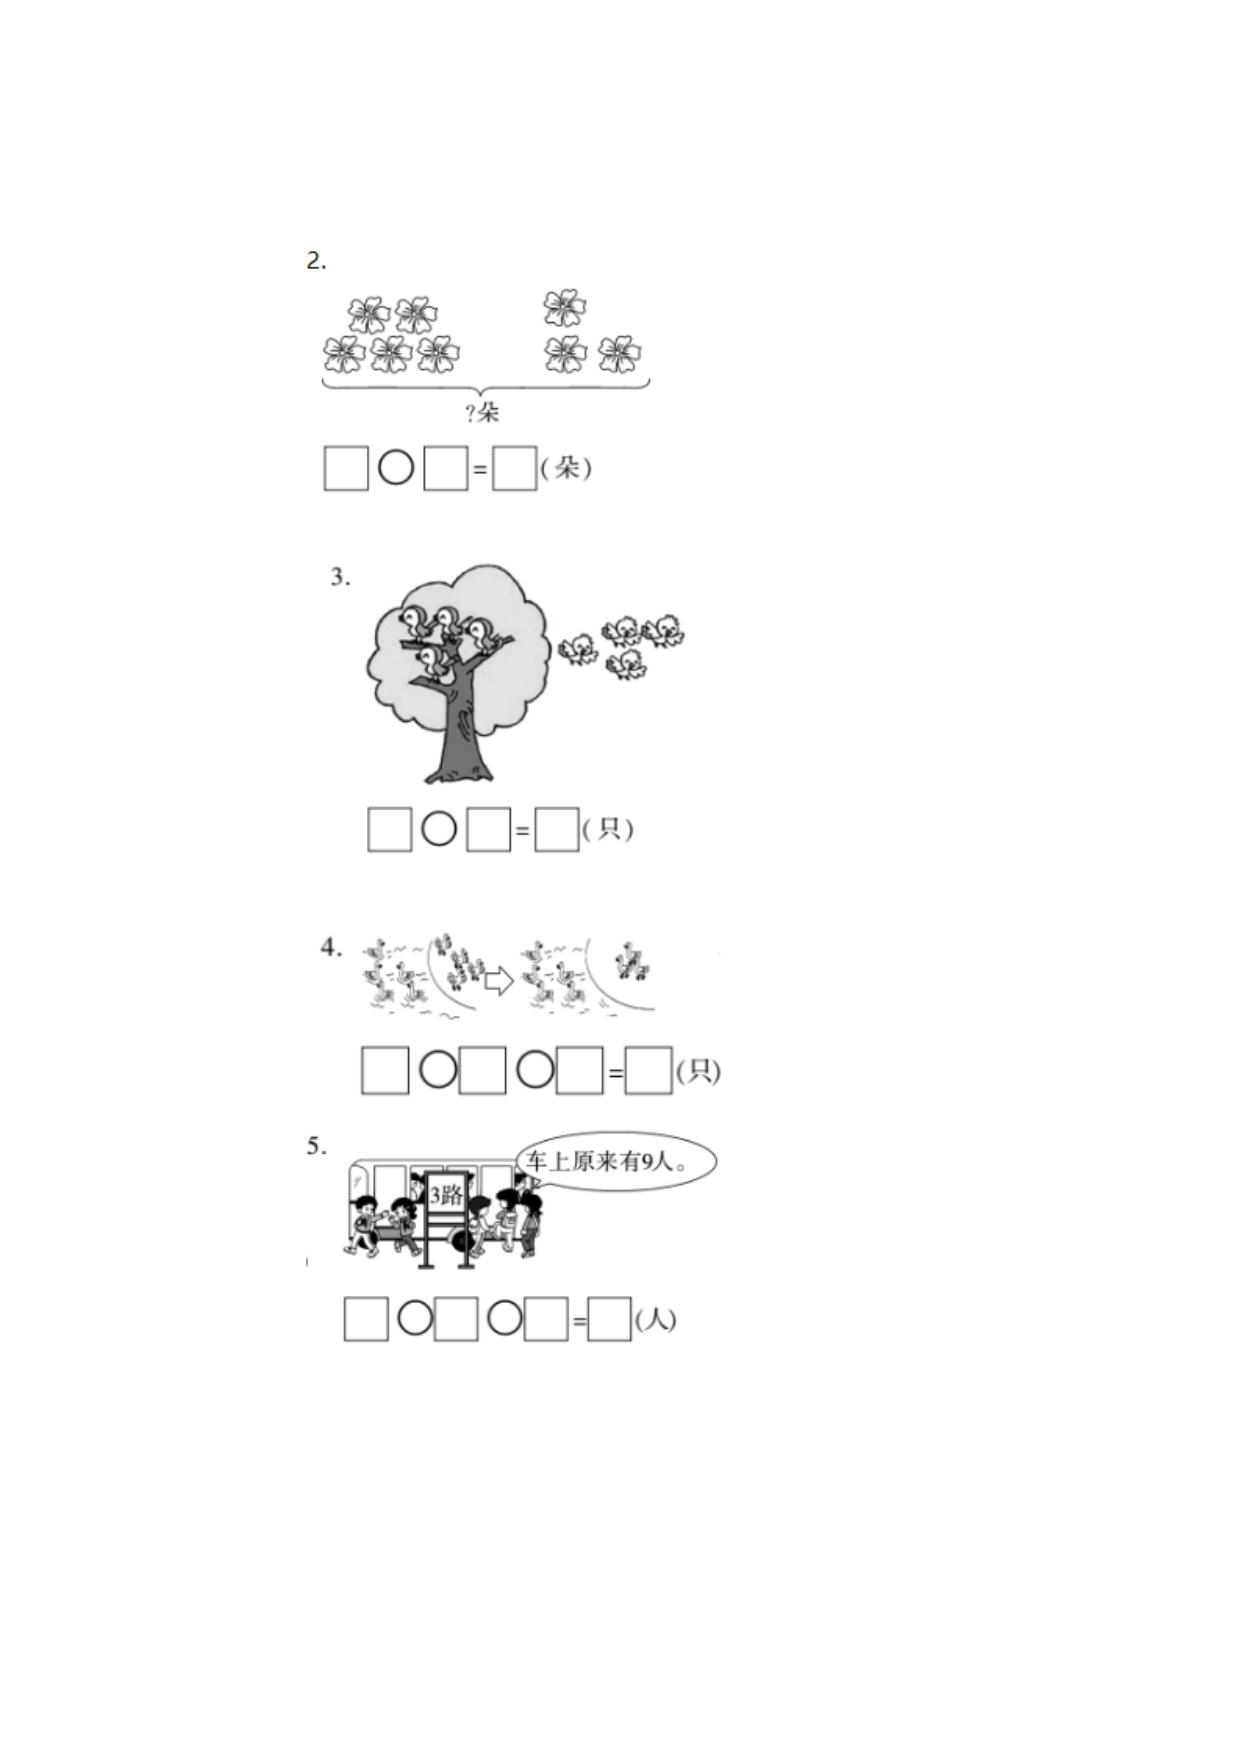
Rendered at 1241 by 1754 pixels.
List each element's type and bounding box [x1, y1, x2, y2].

picture [219, 162, 1021, 1417]
